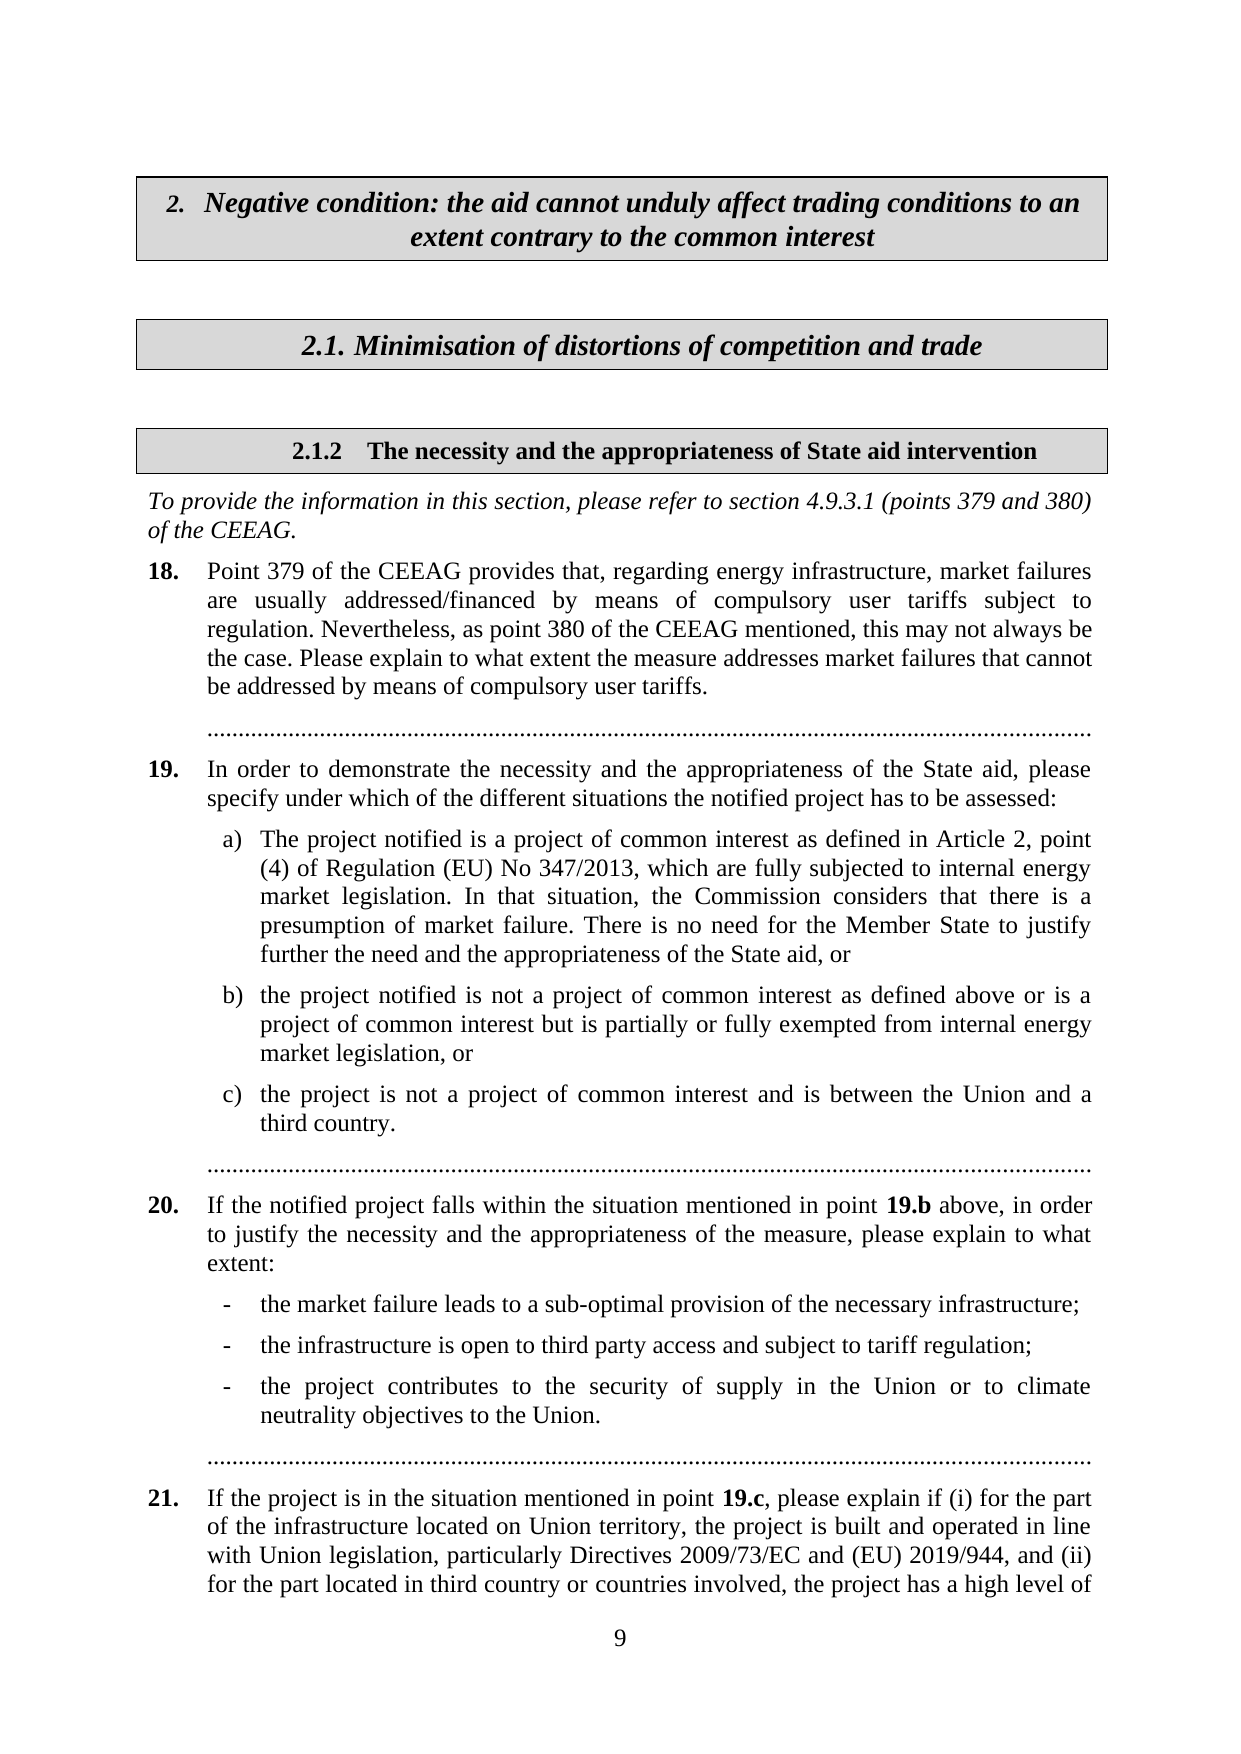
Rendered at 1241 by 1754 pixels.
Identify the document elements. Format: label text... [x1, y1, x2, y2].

table_header Minimisation of distortions of competition and trade [137, 320, 1107, 369]
list the market failure leads to a sub-optimal provision of the necessary infrastructure; [223, 1289, 1092, 1318]
list the project is not a project of common interest and is between the Union and a third country. [222, 1079, 1092, 1136]
list the project notified is not a project of common interest as defined above or is a project of common interest but is partially or fully exempted from internal energy market legislation, or [222, 980, 1092, 1066]
text To provide the information in this section, please refer to section 4.9.3.1 (points 379 and 380) of the CEEAG. [148, 486, 1092, 544]
table_header The necessity and the appropriateness of State aid intervention [137, 429, 1107, 473]
list the project contributes to the security of supply in the Union or to climate neutrality objectives to the Union. [223, 1371, 1092, 1429]
list Point 379 of the CEEAG provides that, regarding energy infrastructure, market failures are usually addressed/financed by means of compulsory user tariffs subject to regulation. Nevertheless, as point 380 of the CEEAG mentioned, this may not always be the case. Please explain to what extent the measure addresses market failures that cannot be addressed by means of compulsory user tariffs. [148, 556, 1092, 700]
list The project notified is a project of common interest as defined in Article 2, point (4) of Regulation (EU) No 347/2013, which are fully subjected to internal energy market legislation. In that situation, the Commission considers that there is a presumption of market failure. There is no need for the Member State to justify further the need and the appropriateness of the State aid, or [222, 824, 1092, 968]
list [148, 1483, 1092, 1598]
table_header Negative condition: the aid cannot unduly affect trading conditions to an extent contrary to the common interest [137, 178, 1107, 260]
list If the notified project falls within the situation mentioned in point 19.b above, in order to justify the necessity and the appropriateness of the measure, please explain to what extent: [148, 1190, 1092, 1276]
list the infrastructure is open to third party access and subject to tariff regulation; [223, 1330, 1092, 1359]
list In order to demonstrate the necessity and the appropriateness of the State aid, please specify under which of the different situations the notified project has to be assessed: [148, 754, 1092, 811]
